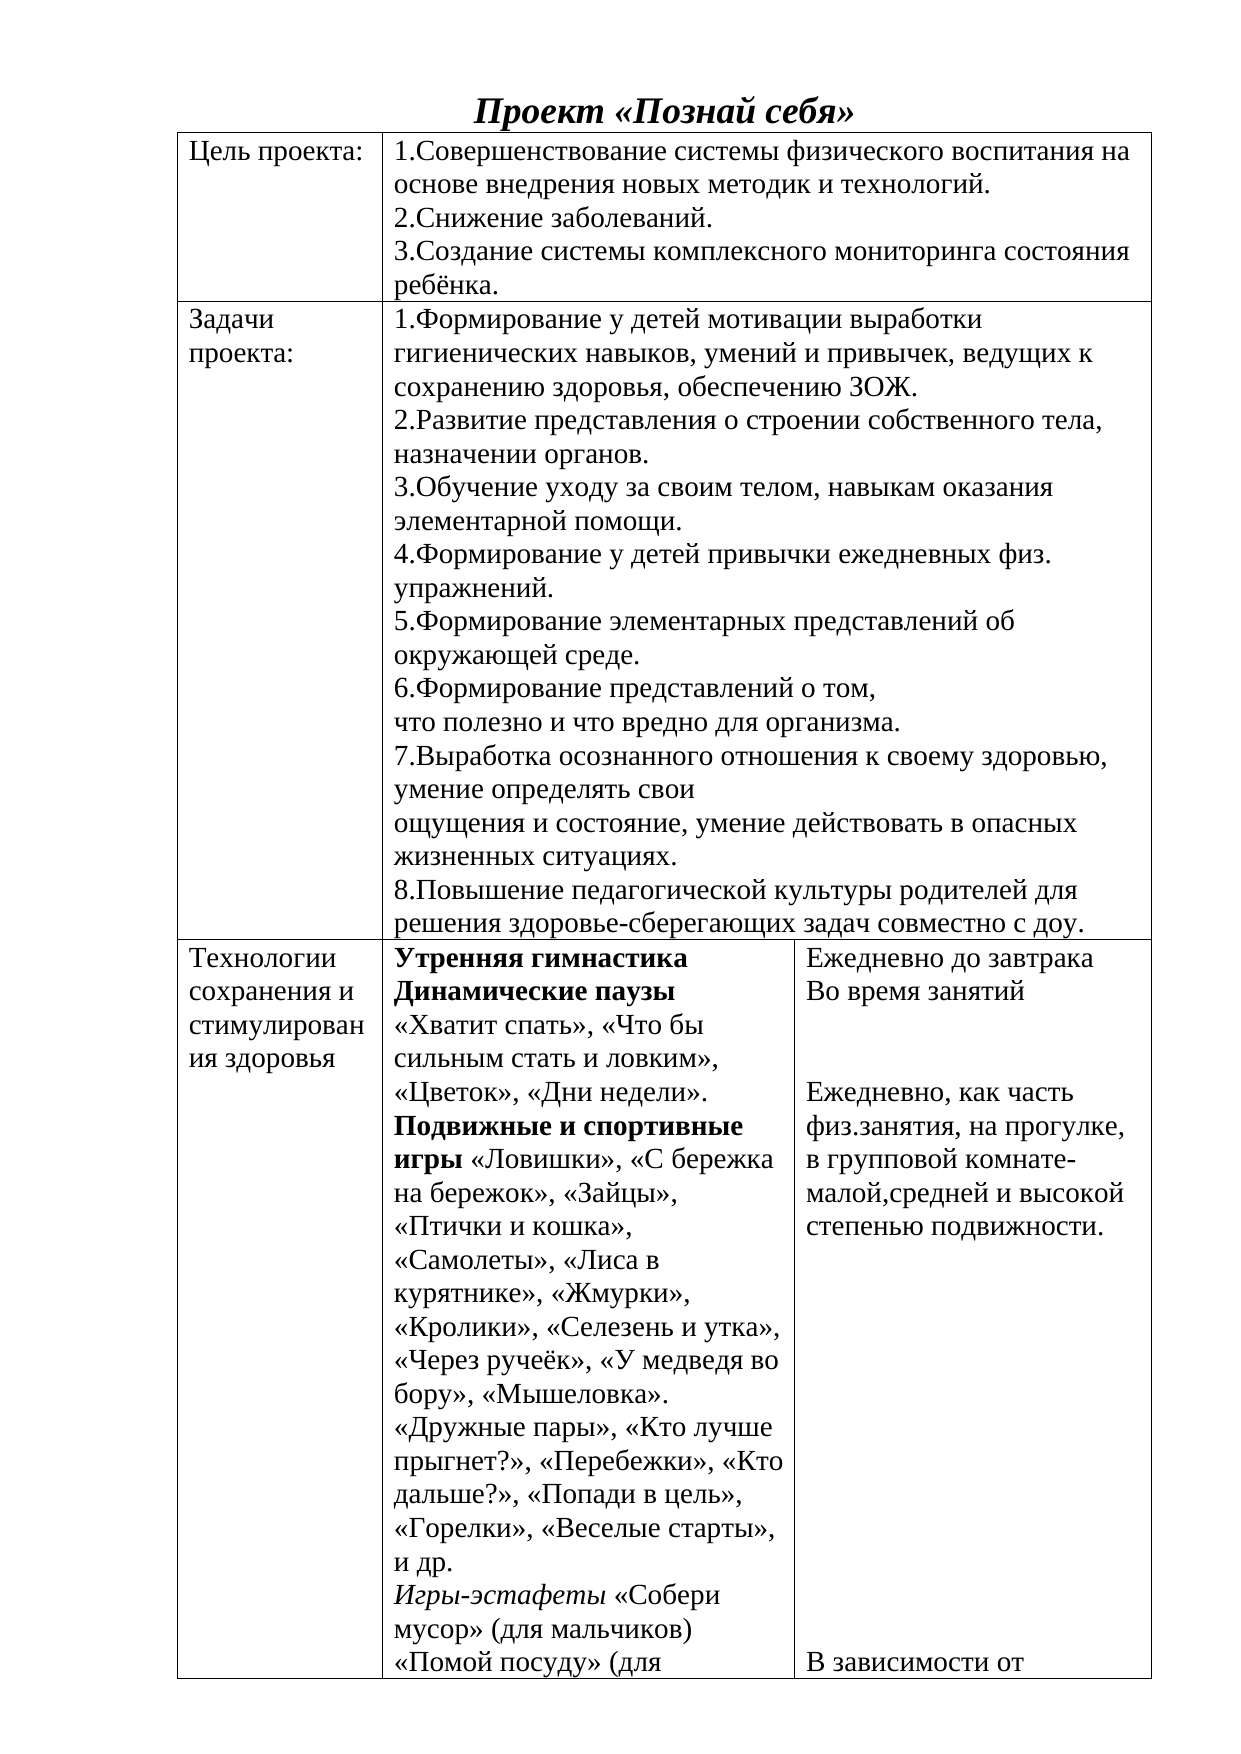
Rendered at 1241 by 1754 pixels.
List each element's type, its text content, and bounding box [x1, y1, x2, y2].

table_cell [383, 940, 794, 1678]
table_header Цель проекта: [178, 133, 382, 301]
text Проект «Познай себя» [177, 89, 1152, 132]
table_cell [178, 940, 382, 1678]
table_header 1.Совершенствование системы физического воспитания на основе внедрения новых методик и технологий. 2.Снижение заболеваний. 3.Создание системы комплексного мониторинга состояния ребёнка. [383, 133, 1151, 301]
table_cell 1.Формирование у детей мотивации выработки гигиенических навыков, умений и привычек, ведущих к сохранению здоровья, обеспечению ЗОЖ. 2.Развитие представления о строении собственного тела, назначении органов. 3.Обучение уходу за своим телом, навыкам оказания элементарной помощи. 4.Формирование у детей привычки ежедневных физ. упражнений. 5.Формирование элементарных представлений об окружающей среде. 6.Формирование представлений о том, что полезно и что вредно для организма. 7.Выработка осознанного отношения к своему здоровью, умение определять свои ощущения и состояние, умение действовать в опасных жизненных ситуациях. 8.Повышение педагогической культуры родителей для решения здоровье-сберегающих задач совместно с доу. [383, 302, 1151, 939]
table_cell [795, 940, 1151, 1678]
table_cell Задачи проекта: [178, 302, 382, 939]
